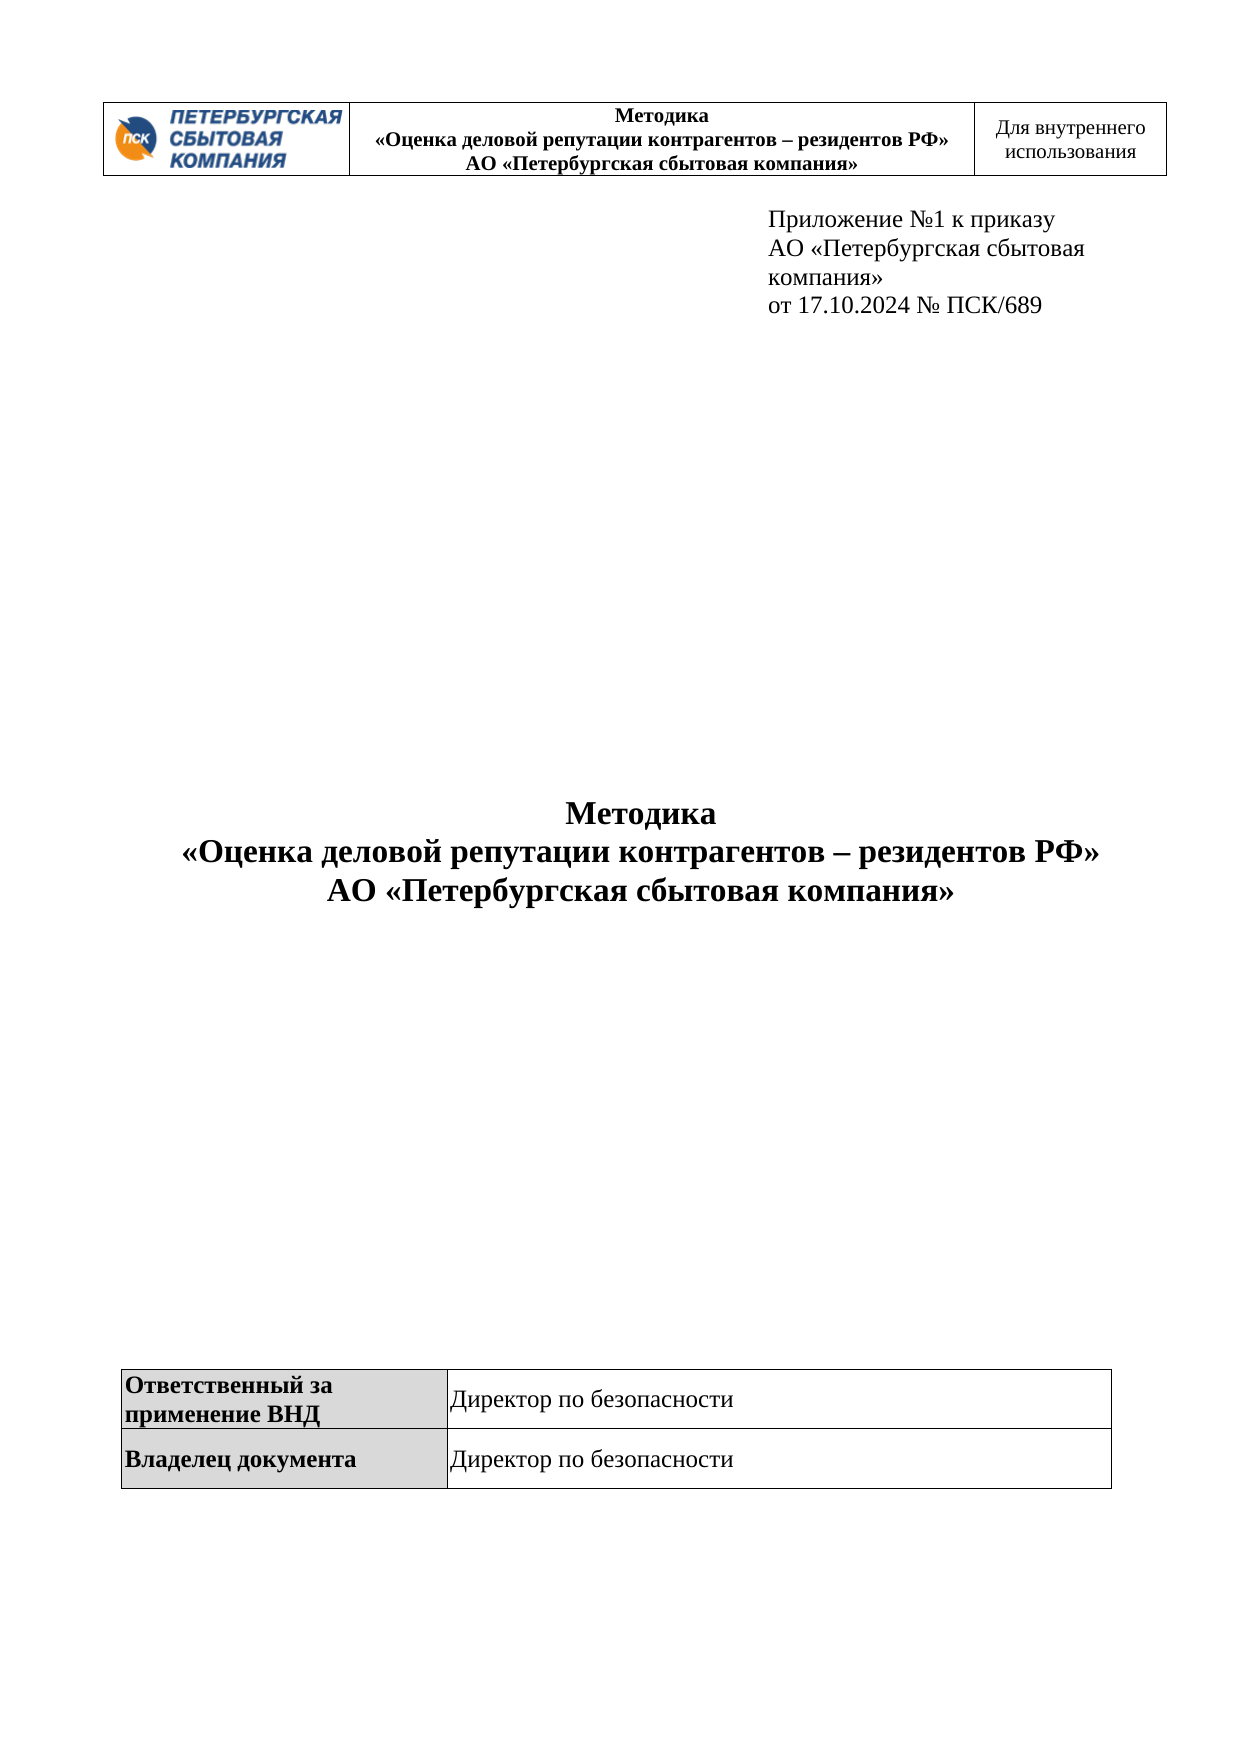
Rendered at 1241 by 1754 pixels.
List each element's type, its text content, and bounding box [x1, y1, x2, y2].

table_cell Директор по безопасности [448, 1429, 1111, 1488]
text АО «Петербургская сбытовая компания» [118, 870, 1163, 908]
table_cell Владелец документа [122, 1429, 447, 1488]
text от 17.10.2024 № ПСК/689 [118, 290, 1163, 319]
text «Оценка деловой репутации контрагентов – резидентов РФ» [118, 832, 1163, 870]
text Методика [118, 793, 1163, 832]
text компания» [118, 262, 1163, 290]
table_header Директор по безопасности [448, 1370, 1111, 1428]
picture [114, 110, 343, 168]
table_header Ответственный за применение ВНД [122, 1370, 447, 1428]
text АО «Петербургская сбытовая [118, 233, 1163, 262]
text Приложение №1 к приказу [118, 204, 1163, 233]
